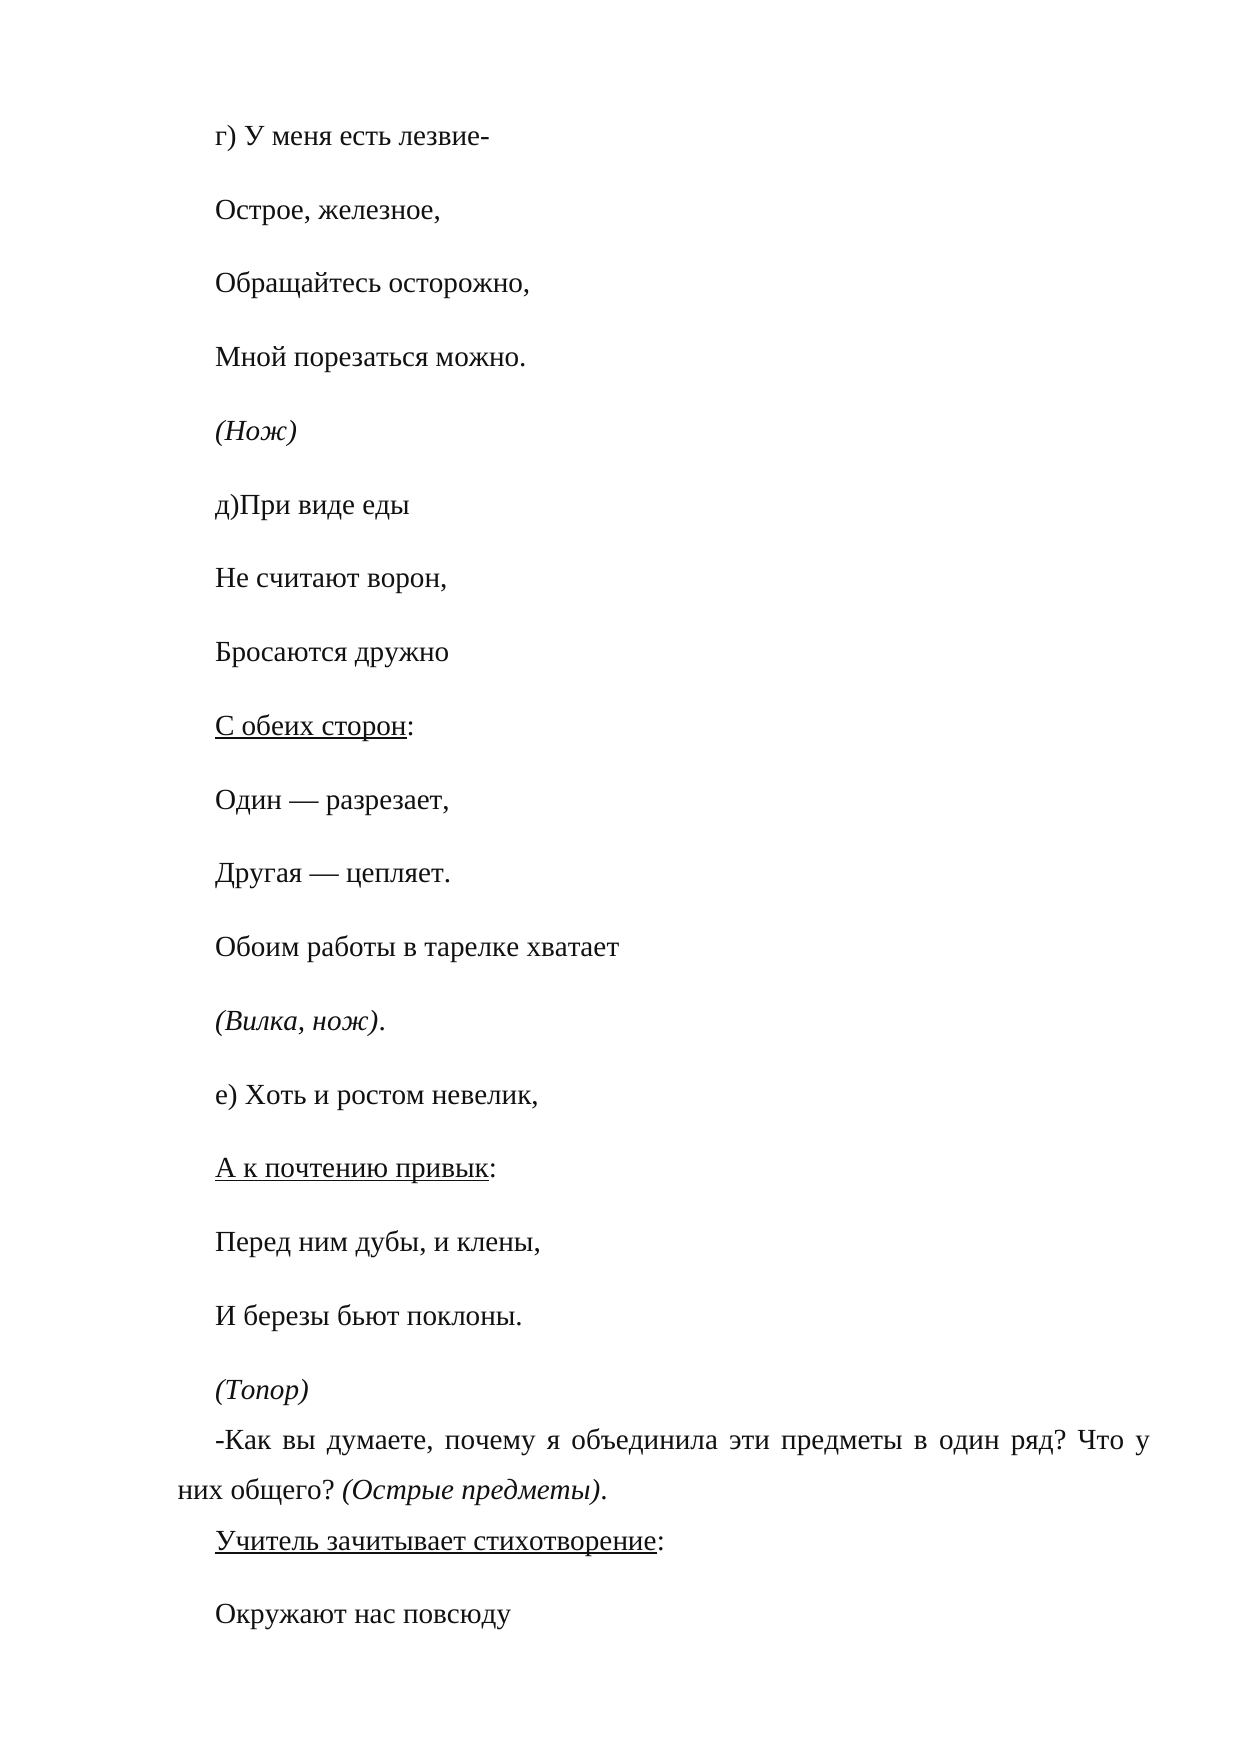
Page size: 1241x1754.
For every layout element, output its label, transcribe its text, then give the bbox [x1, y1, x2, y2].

text (Нож) [177, 413, 1152, 447]
text (Топор) [177, 1372, 1152, 1405]
text г) У меня есть лезвие- [177, 118, 1152, 152]
text д)При виде еды [177, 487, 1152, 520]
text С обеих сторон: [177, 708, 1152, 742]
text Обоим работы в тарелке хватает [177, 929, 1152, 963]
text Не считают ворон, [177, 561, 1152, 594]
text Другая — цепляет. [177, 856, 1152, 889]
text Один — разрезает, [177, 782, 1152, 815]
text Учитель зачитывает стихотворение: [177, 1523, 1152, 1556]
text Мной порезаться можно. [177, 339, 1152, 373]
text Бросаются дружно [177, 634, 1152, 668]
text е) Хоть и ростом невелик, [177, 1077, 1152, 1110]
text И березы бьют поклоны. [177, 1298, 1152, 1332]
text Окружают нас повсюду [177, 1597, 1152, 1630]
text Обращайтесь осторожно, [177, 266, 1152, 299]
text -Как вы думаете, почему я объединила эти предметы в один ряд? Что у них общего? (Острые предметы). [177, 1422, 1152, 1506]
text Острое, железное, [177, 192, 1152, 225]
text (Вилка, нож). [177, 1003, 1152, 1037]
text А к почтению привык: [177, 1151, 1152, 1184]
text Перед ним дубы, и клены, [177, 1224, 1152, 1258]
